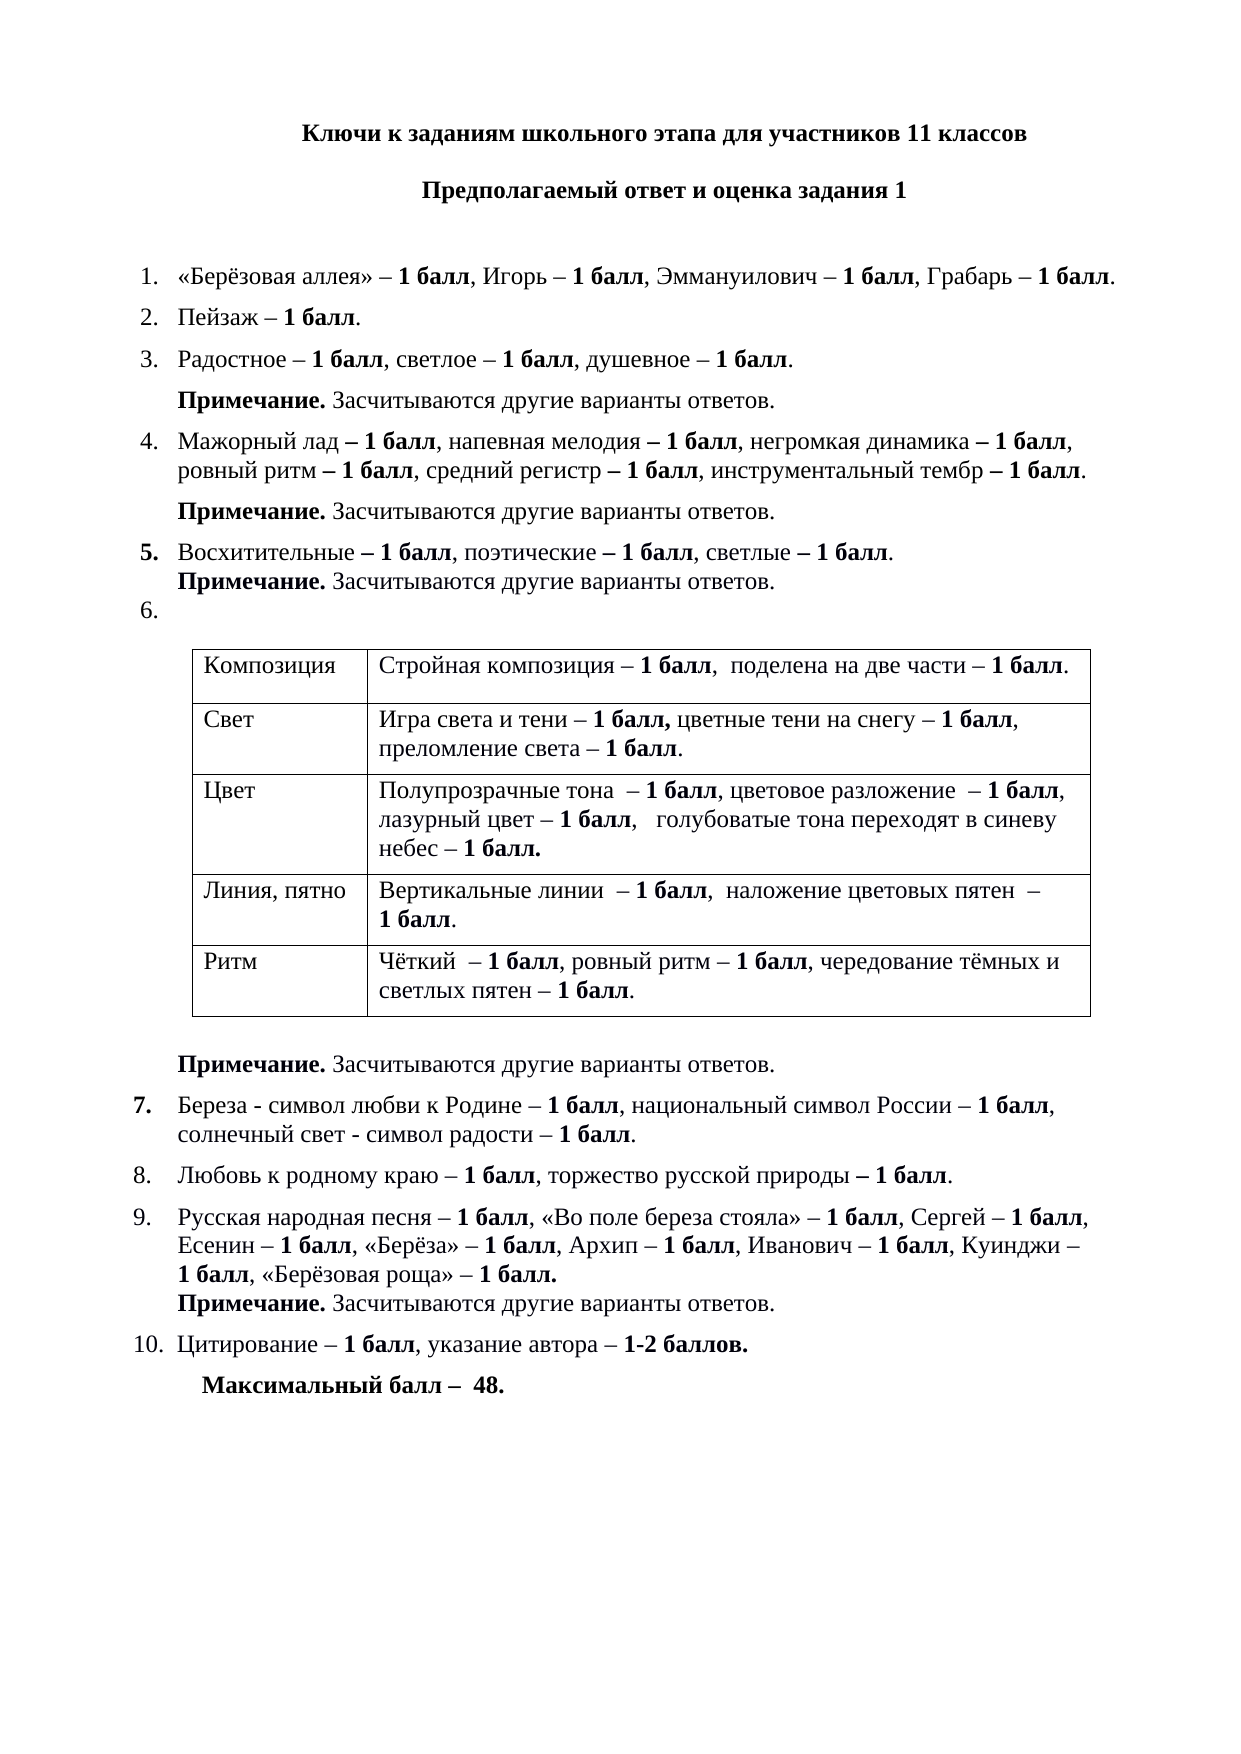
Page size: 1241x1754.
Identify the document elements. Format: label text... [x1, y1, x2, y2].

text Примечание. Засчитываются другие варианты ответов. [177, 496, 1152, 525]
table_cell Чёткий – 1 балл, ровный ритм – 1 балл, чередование тёмных и светлых пятен – 1 балл. [368, 946, 1090, 1016]
text Примечание. Засчитываются другие варианты ответов. [177, 566, 1152, 595]
text Предполагаемый ответ и оценка задания 1 [177, 176, 1152, 204]
list Любовь к родному краю – 1 балл, торжество русской природы – 1 балл. [133, 1161, 1152, 1189]
list Радостное – 1 балл, светлое – 1 балл, душевное – 1 балл. [140, 344, 1152, 372]
table_cell Ритм [193, 946, 367, 1016]
table_cell Вертикальные линии – 1 балл, наложение цветовых пятен – 1 балл. [368, 875, 1090, 945]
list Восхитительные – 1 балл, поэтические – 1 балл, светлые – 1 балл. [140, 537, 1152, 566]
text Ключи к заданиям школьного этапа для участников 11 классов [177, 118, 1152, 147]
list Русская народная песня – 1 балл, «Во поле береза стояла» – 1 балл, Сергей – 1 балл, Есенин – 1 балл, «Берёза» – 1 балл, Архип – 1 балл, Иванович – 1 балл, Куинджи – 1 балл, «Берёзовая роща» – 1 балл. Примечание. Засчитываются другие варианты ответов. [133, 1202, 1152, 1317]
table_cell Линия, пятно [193, 875, 367, 945]
text Максимальный балл – 48. [133, 1371, 1152, 1399]
table_header Стройная композиция – 1 балл, поделена на две части – 1 балл. [368, 650, 1090, 703]
list «Берёзовая аллея» – 1 балл, Игорь – 1 балл, Эммануилович – 1 балл, Грабарь – 1 балл. [140, 261, 1152, 290]
table_cell Полупрозрачные тона – 1 балл, цветовое разложение – 1 балл, лазурный цвет – 1 балл, голубоватые тона переходят в синеву небес – 1 балл. [368, 775, 1090, 874]
table_cell Игра света и тени – 1 балл, цветные тени на снегу – 1 балл, преломление света – 1 балл. [368, 704, 1090, 774]
table_cell Свет [193, 704, 367, 774]
list Мажорный лад – 1 балл, напевная мелодия – 1 балл, негромкая динамика – 1 балл, ровный ритм – 1 балл, средний регистр – 1 балл, инструментальный тембр – 1 балл. [140, 426, 1152, 484]
text Примечание. Засчитываются другие варианты ответов. [177, 1049, 1152, 1078]
list Береза - символ любви к Родине – 1 балл, национальный символ России – 1 балл, солнечный свет - символ радости – 1 балл. [133, 1091, 1152, 1148]
list Пейзаж – 1 балл. [140, 302, 1152, 331]
table_header Композиция [193, 650, 367, 703]
table_cell Цвет [193, 775, 367, 874]
text Примечание. Засчитываются другие варианты ответов. [177, 385, 1152, 414]
text 10. Цитирование – 1 балл, указание автора – 1-2 баллов. [133, 1329, 1152, 1358]
